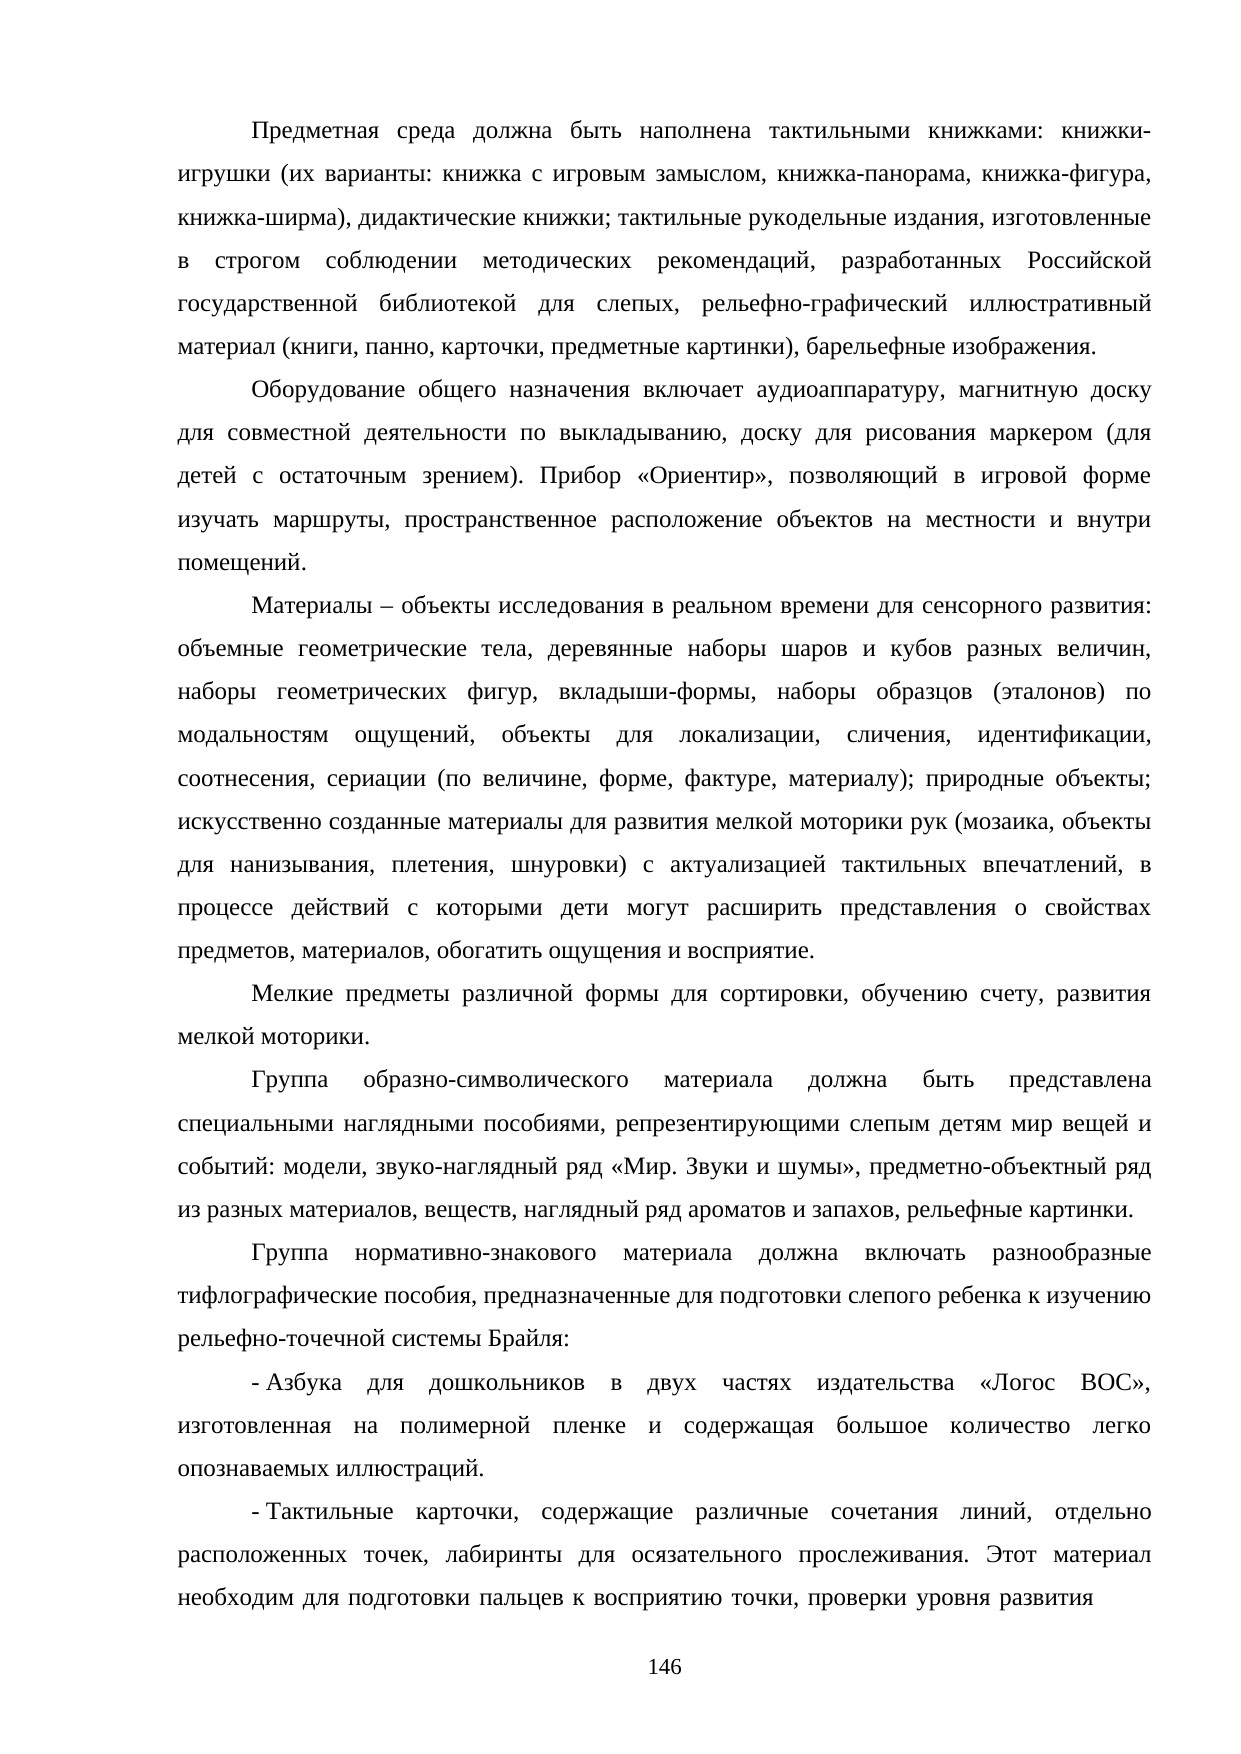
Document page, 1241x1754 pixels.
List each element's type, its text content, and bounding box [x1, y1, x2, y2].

text Группа образно-символического материала должна быть представлена специальными наглядными пособиями, репрезентирующими слепым детям мир вещей и событий: модели, звуко-наглядный ряд «Мир. Звуки и шумы», предметно-объектный ряд из разных материалов, веществ, наглядный ряд ароматов и запахов, рельефные картинки. [177, 1064, 1152, 1223]
list Азбука для дошкольников в двух частях издательства «Логос ВОС», изготовленная на полимерной пленке и содержащая большое количество легко опознаваемых иллюстраций. [177, 1367, 1152, 1482]
text Материалы – объекты исследования в реальном времени для сенсорного развития: объемные геометрические тела, деревянные наборы шаров и кубов разных величин, наборы геометрических фигур, вкладыши-формы, наборы образцов (эталонов) по модальностям ощущений, объекты для локализации, сличения, идентификации, соотнесения, сериации (по величине, форме, фактуре, материалу); природные объекты; искусственно созданные материалы для развития мелкой моторики рук (мозаика, объекты для нанизывания, плетения, шнуровки) с актуализацией тактильных впечатлений, в процессе действий с которыми дети могут расширить представления о свойствах предметов, материалов, обогатить ощущения и восприятие. [177, 590, 1152, 964]
text Мелкие предметы различной формы для сортировки, обучению счету, развития мелкой моторики. [177, 978, 1152, 1050]
text Предметная среда должна быть наполнена тактильными книжками: книжки- игрушки (их варианты: книжка с игровым замыслом, книжка-панорама, книжка-фигура, книжка-ширма), дидактические книжки; тактильные рукодельные издания, изготовленные в строгом соблюдении методических рекомендаций, разработанных Российской государственной библиотекой для слепых, рельефно-графический иллюстративный материал (книги, панно, карточки, предметные картинки), барельефные изображения. [177, 115, 1152, 360]
text Группа нормативно-знакового материала должна включать разнообразные тифлографические пособия, предназначенные для подготовки слепого ребенка к изучению рельефно-точечной системы Брайля: [177, 1237, 1152, 1352]
list Тактильные карточки, содержащие различные сочетания линий, отдельно расположенных точек, лабиринты для осязательного прослеживания. Этот материал необходим для подготовки пальцев к восприятию точки, проверки уровня развития [177, 1496, 1152, 1611]
text Оборудование общего назначения включает аудиоаппаратуру, магнитную доску для совместной деятельности по выкладыванию, доску для рисования маркером (для детей с остаточным зрением). Прибор «Ориентир», позволяющий в игровой форме изучать маршруты, пространственное расположение объектов на местности и внутри помещений. [177, 374, 1152, 576]
